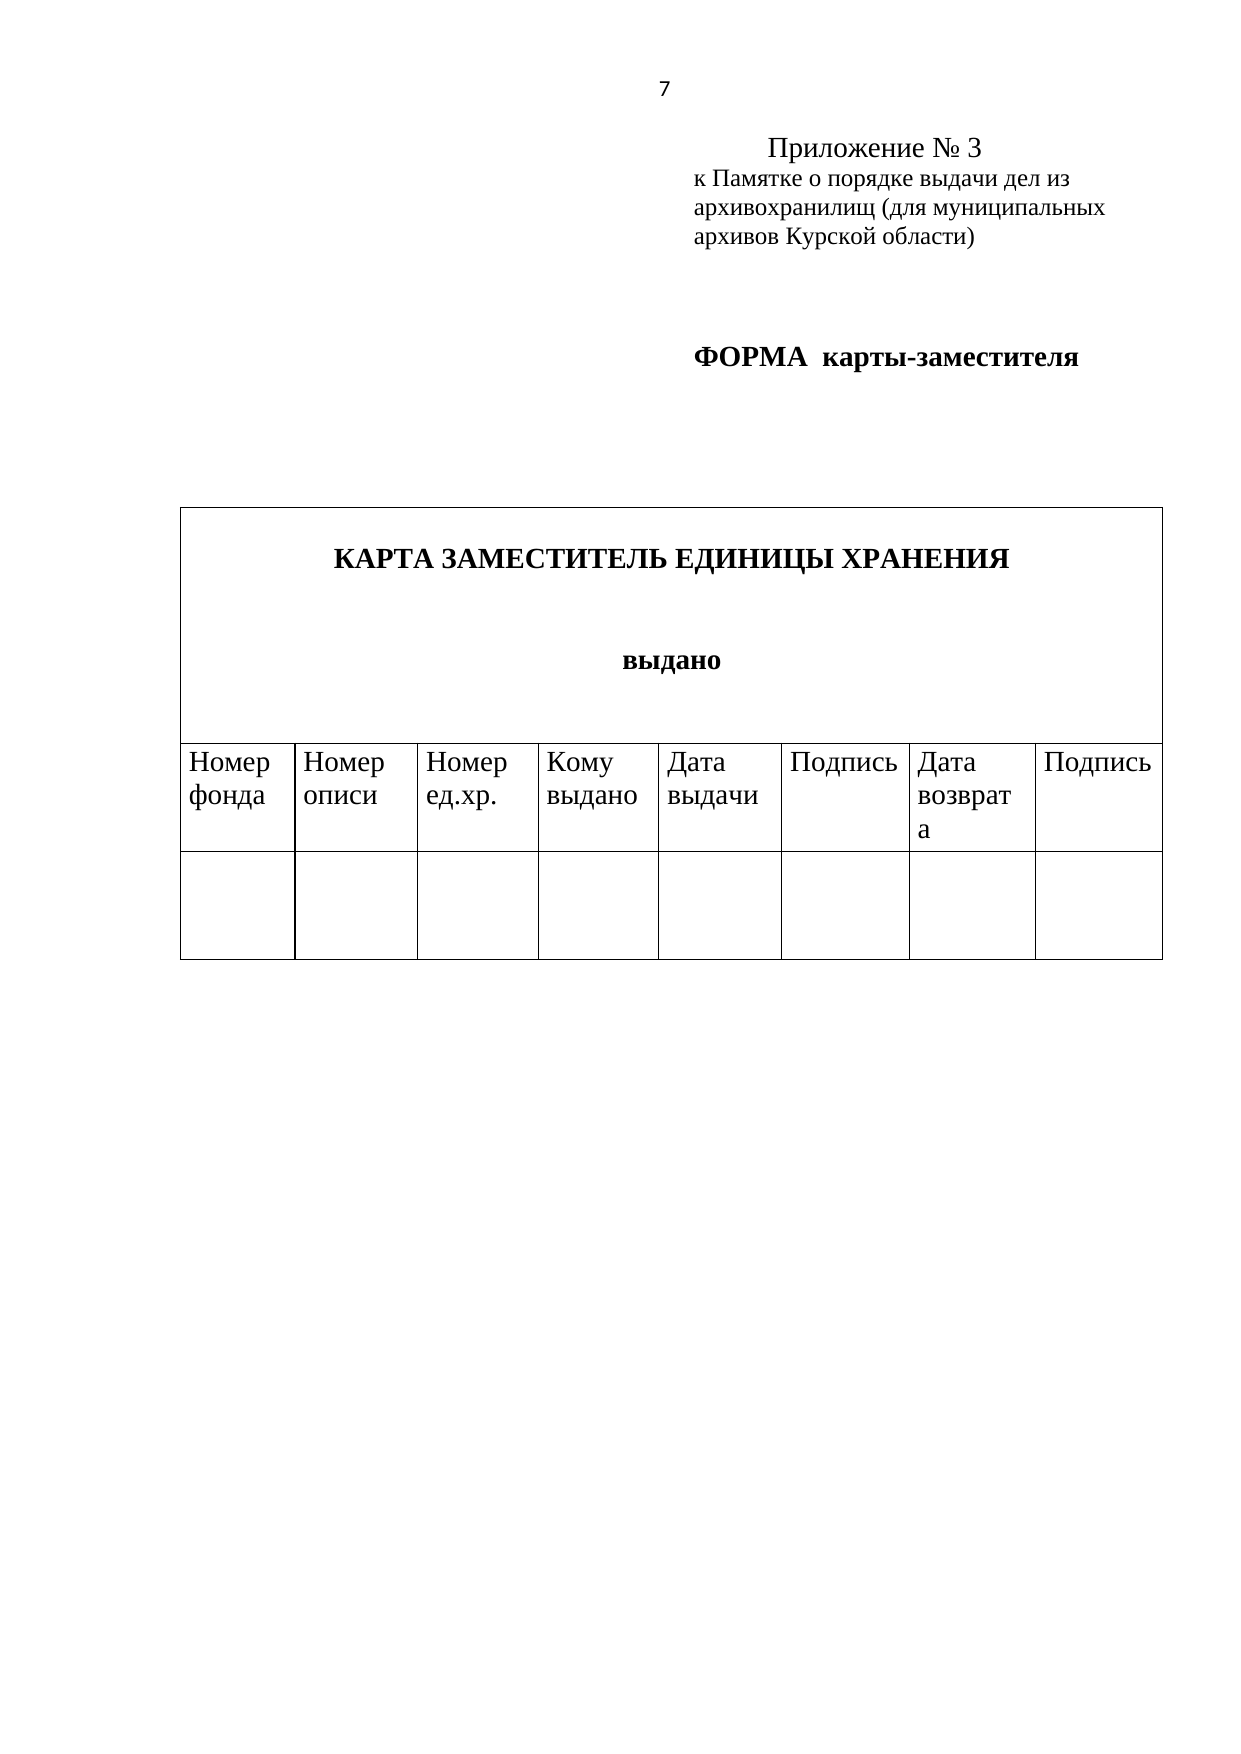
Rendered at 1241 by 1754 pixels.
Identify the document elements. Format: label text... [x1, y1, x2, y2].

table_cell Кому выдано [539, 744, 658, 851]
table_cell Номер описи [296, 744, 417, 851]
text ФОРМА карты-заместителя [620, 339, 1152, 373]
text Приложение № 3 [177, 130, 1152, 163]
table_cell Дата возврата [910, 744, 1035, 851]
table_header КАРТА ЗАМЕСТИТЕЛЬ ЕДИНИЦЫ ХРАНЕНИЯ выдано [181, 508, 1162, 743]
table_cell Подпись [782, 744, 909, 851]
table_cell Дата выдачи [659, 744, 781, 851]
table_cell Номер фонда [181, 744, 294, 851]
table_cell [296, 852, 417, 958]
text к Памятке о порядке выдачи дел из [620, 163, 1152, 192]
table_cell [659, 852, 781, 958]
table_cell [782, 852, 909, 958]
table_cell [1036, 852, 1162, 958]
table_cell [418, 852, 538, 958]
text архивохранилищ (для муниципальных [620, 192, 1152, 221]
table_cell [539, 852, 658, 958]
table_cell [910, 852, 1035, 958]
table_cell [181, 852, 294, 958]
text архивов Курской области) [620, 221, 1152, 249]
table_cell Номер ед.хр. [418, 744, 538, 851]
table_cell Подпись [1036, 744, 1162, 851]
